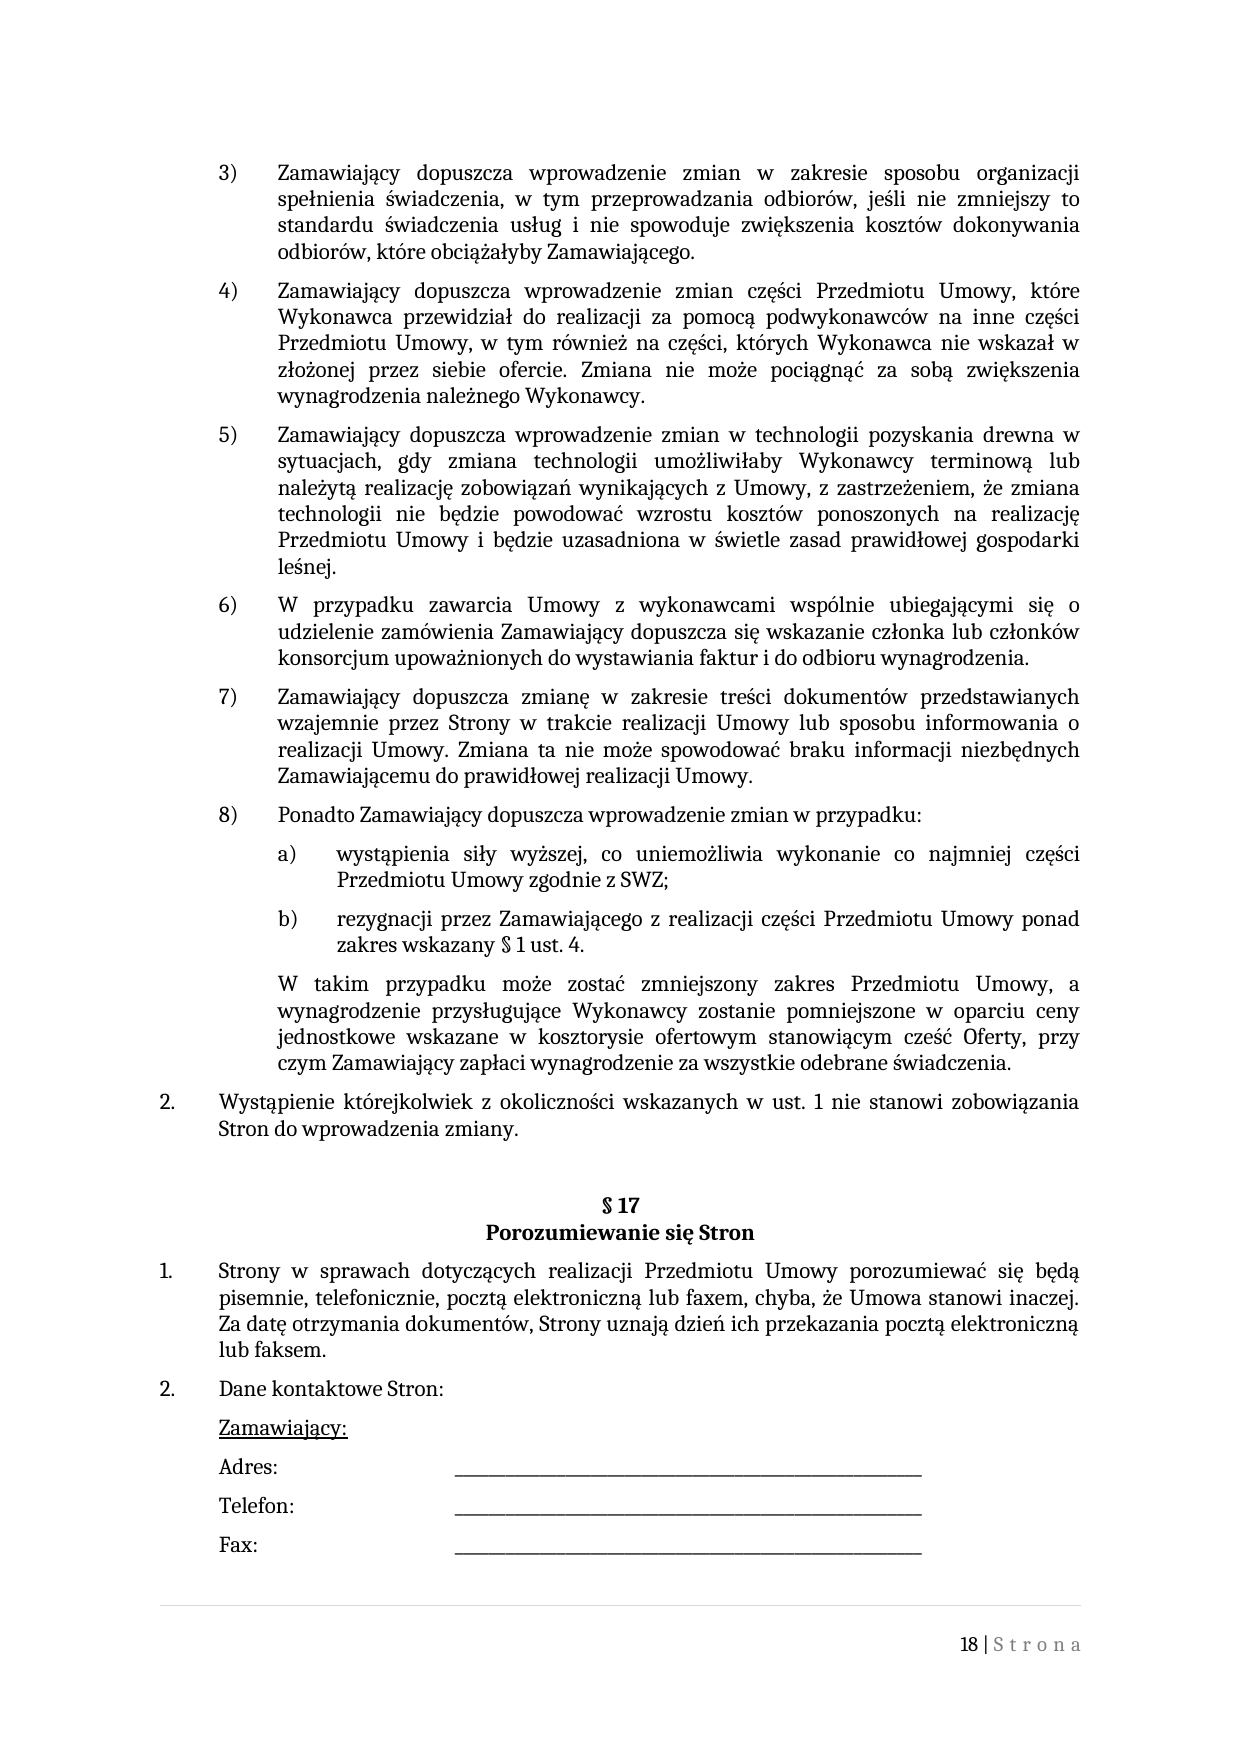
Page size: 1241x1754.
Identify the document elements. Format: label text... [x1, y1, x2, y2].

text Zamawiający: [218, 1415, 1081, 1441]
text § 17 Porozumiewanie się Stron [159, 1193, 1081, 1246]
list Zamawiający dopuszcza wprowadzenie zmian w zakresie sposobu organizacji spełnienia świadczenia, w tym przeprowadzania odbiorów, jeśli nie zmniejszy to standardu świadczenia usług i nie spowoduje zwiększenia kosztów dokonywania odbiorów, które obciążałyby Zamawiającego. [218, 159, 1081, 265]
list Zamawiający dopuszcza wprowadzenie zmian w technologii pozyskania drewna w sytuacjach, gdy zmiana technologii umożliwiłaby Wykonawcy terminową lub należytą realizację zobowiązań wynikających z Umowy, z zastrzeżeniem, że zmiana technologii nie będzie powodować wzrostu kosztów ponoszonych na realizację Przedmiotu Umowy i będzie uzasadniona w świetle zasad prawidłowej gospodarki leśnej. [218, 422, 1081, 580]
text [218, 1454, 1081, 1480]
list Dane kontaktowe Stron: [159, 1376, 1081, 1402]
list Zamawiający dopuszcza wprowadzenie zmian części Przedmiotu Umowy, które Wykonawca przewidział do realizacji za pomocą podwykonawców na inne części Przedmiotu Umowy, w tym również na części, których Wykonawca nie wskazał w złożonej przez siebie ofercie. Zmiana nie może pociągnąć za sobą zwiększenia wynagrodzenia należnego Wykonawcy. [218, 277, 1081, 409]
text a) wystąpienia siły wyższej, co uniemożliwia wykonanie co najmniej części Przedmiotu Umowy zgodnie z SWZ; [278, 841, 1081, 893]
list Zamawiający dopuszcza zmianę w zakresie treści dokumentów przedstawianych wzajemnie przez Strony w trakcie realizacji Umowy lub sposobu informowania o realizacji Umowy. Zmiana ta nie może spowodować braku informacji niezbędnych Zamawiającemu do prawidłowej realizacji Umowy. [218, 684, 1081, 789]
text Telefon: _______________________________________________________ [218, 1493, 1081, 1519]
list Ponadto Zamawiający dopuszcza wprowadzenie zmian w przypadku: [218, 802, 1081, 828]
text b) rezygnacji przez Zamawiającego z realizacji części Przedmiotu Umowy ponad zakres wskazany § 1 ust. 4. [278, 906, 1081, 958]
list W przypadku zawarcia Umowy z wykonawcami wspólnie ubiegającymi się o udzielenie zamówienia Zamawiający dopuszcza się wskazanie członka lub członków konsorcjum upoważnionych do wystawiania faktur i do odbioru wynagrodzenia. [218, 592, 1081, 671]
list Wystąpienie którejkolwiek z okoliczności wskazanych w ust. 1 nie stanowi zobowiązania Stron do wprowadzenia zmiany. [159, 1089, 1081, 1142]
text Fax: _______________________________________________________ [218, 1532, 1081, 1558]
text W takim przypadku może zostać zmniejszony zakres Przedmiotu Umowy, a wynagrodzenie przysługujące Wykonawcy zostanie pomniejszone w oparciu ceny jednostkowe wskazane w kosztorysie ofertowym stanowiącym cześć Oferty, przy czym Zamawiający zapłaci wynagrodzenie za wszystkie odebrane świadczenia. [278, 971, 1081, 1076]
list Strony w sprawach dotyczących realizacji Przedmiotu Umowy porozumiewać się będą pisemnie, telefonicznie, pocztą elektroniczną lub faxem, chyba, że Umowa stanowi inaczej. Za datę otrzymania dokumentów, Strony uznają dzień ich przekazania pocztą elektroniczną lub faksem. [159, 1258, 1081, 1364]
